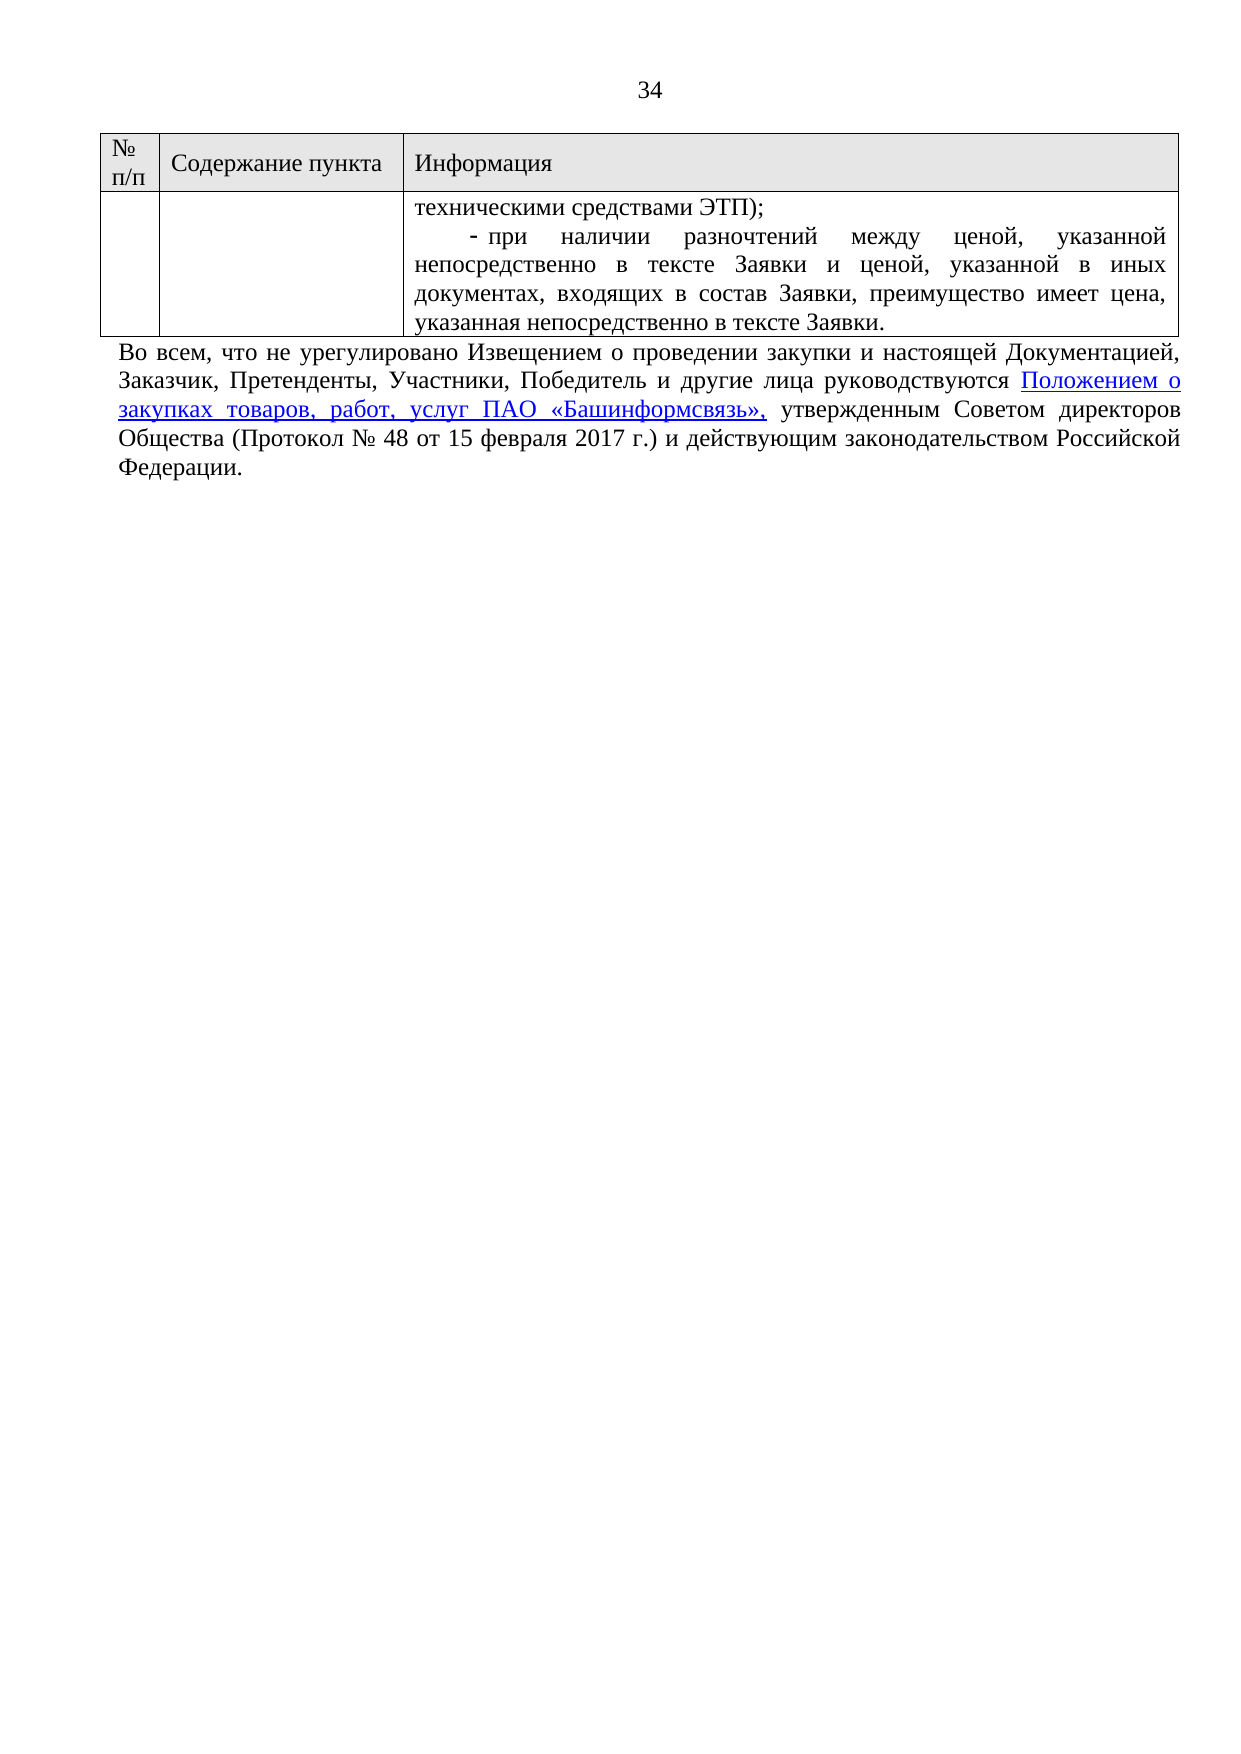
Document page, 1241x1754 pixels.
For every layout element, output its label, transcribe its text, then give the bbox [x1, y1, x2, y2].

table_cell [404, 192, 1178, 336]
table_cell [101, 192, 159, 336]
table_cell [160, 192, 403, 336]
text Во всем, что не урегулировано Извещением о проведении закупки и настоящей Документацией, Заказчик, Претенденты, Участники, Победитель и другие лица руководствуются Положением о закупках товаров, работ, услуг ПАО «Башинформсвязь», утвержденным Советом директоров Общества (Протокол № 48 от 15 февраля 2017 г.) и действующим законодательством Российской Федерации. [118, 337, 1181, 481]
table_header Содержание пункта [160, 134, 403, 191]
table_header № п/п [101, 134, 159, 191]
table_header Информация [404, 134, 1178, 191]
